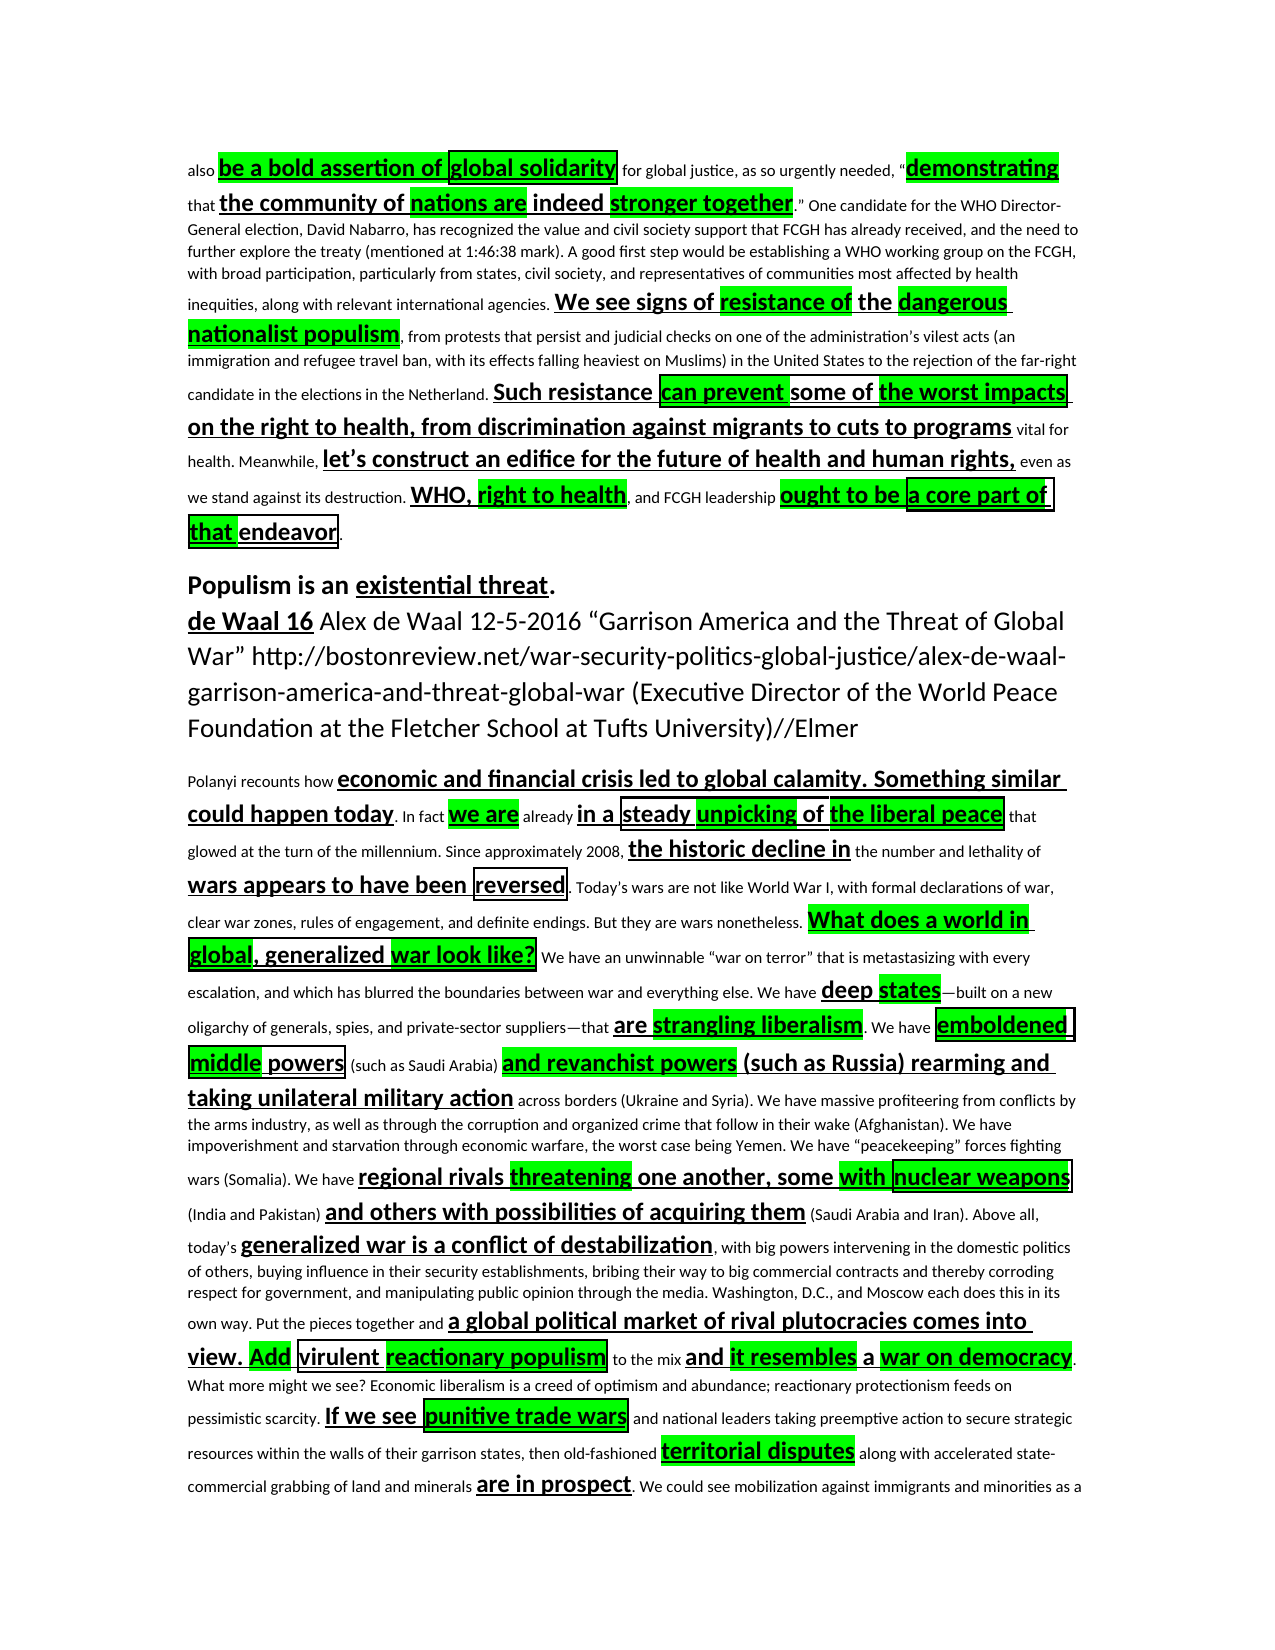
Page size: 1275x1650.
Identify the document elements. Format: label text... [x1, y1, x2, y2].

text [187, 150, 1087, 549]
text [187, 763, 1087, 1498]
subtitle Populism is an existential threat. [187, 568, 1087, 601]
text de Waal 16 Alex de Waal 12-5-2016 “Garrison America and the Threat of Global War” http://bostonreview.net/war-security-politics-global-justice/alex-de-waal-garrison-america-and-threat-global-war (Executive Director of the World Peace Foundation at the Fletcher School at Tufts University)//Elmer [187, 604, 1087, 744]
